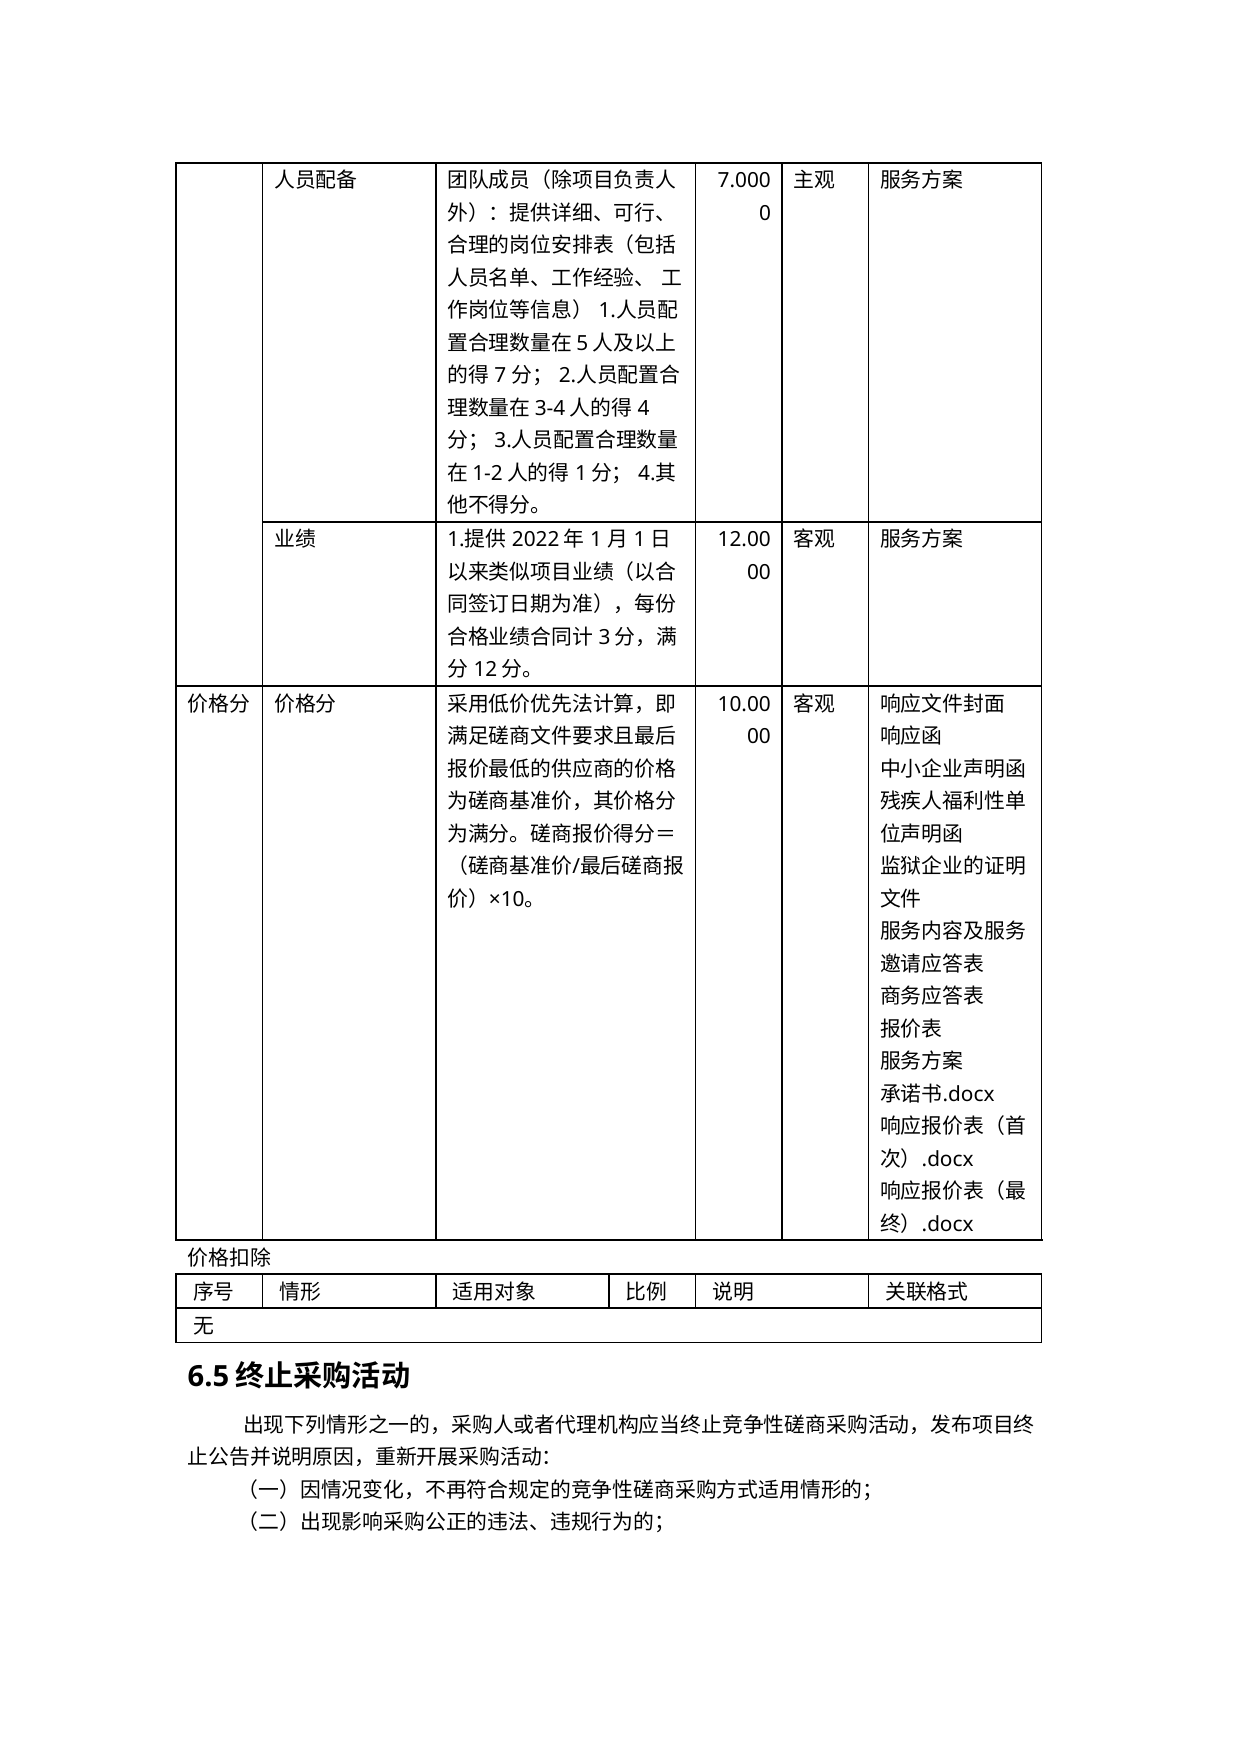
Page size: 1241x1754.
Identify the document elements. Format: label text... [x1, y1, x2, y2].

table_cell 1.提供 2022年 1 月 1 日以来类似项目业绩（以合同签订日期为准），每份合格业绩合同计 3分，满分 12分。 [437, 523, 695, 685]
table_cell 团队成员（除项目负责人外）：提供详细、可行、合理的岗位安排表（包括人员名单、工作经验、 工作岗位等信息） 1.人员配置合理数量在5人及以上的得 7 分； 2.人员配置合理数量在3-4人的得 4分； 3.人员配置合理数量在1-2人的得 1分； 4.其他不得分。 [437, 164, 695, 521]
table_cell 采用低价优先法计算，即满足磋商文件要求且最后报价最低的供应商的价格为磋商基准价，其价格分为满分。磋商报价得分＝（磋商基准价/最后磋商报价）×10。 [437, 687, 695, 1239]
table_cell 主观 [783, 164, 868, 521]
table_header 适用对象 [437, 1275, 608, 1307]
table_header 比例 [610, 1275, 695, 1307]
table_cell 10.0000 [696, 687, 781, 1239]
table_cell 价格分 [263, 687, 435, 1239]
table_cell 人员配备 [263, 164, 435, 521]
table_cell 无 [177, 1309, 1041, 1341]
table_cell 价格分 [177, 687, 262, 1239]
table_cell 客观 [783, 687, 868, 1239]
table_cell 业绩 [263, 523, 435, 685]
text 6.5终止采购活动 [187, 1343, 1053, 1408]
table_cell 响应文件封面 响应函 中小企业声明函 残疾人福利性单位声明函 监狱企业的证明文件 服务内容及服务邀请应答表 商务应答表 报价表 服务方案 承诺书.docx 响应报价表（首次）.docx 响应报价表（最终）.docx [869, 687, 1041, 1239]
table_header 说明 [696, 1275, 868, 1307]
table_cell 服务方案 [869, 523, 1041, 685]
text （二）出现影响采购公正的违法、违规行为的； [187, 1505, 1053, 1538]
table_cell 7.0000 [696, 164, 781, 521]
table_header 关联格式 [869, 1275, 1041, 1307]
table_cell 客观 [783, 523, 868, 685]
text 价格扣除 [187, 1241, 1053, 1273]
table_cell 12.0000 [696, 523, 781, 685]
table_header 序号 [177, 1275, 262, 1307]
text 出现下列情形之一的，采购人或者代理机构应当终止竞争性磋商采购活动，发布项目终止公告并说明原因，重新开展采购活动： [187, 1408, 1053, 1473]
table_header 情形 [263, 1275, 435, 1307]
table_cell 服务方案 [869, 164, 1041, 521]
text （一）因情况变化，不再符合规定的竞争性磋商采购方式适用情形的； [187, 1473, 1053, 1505]
